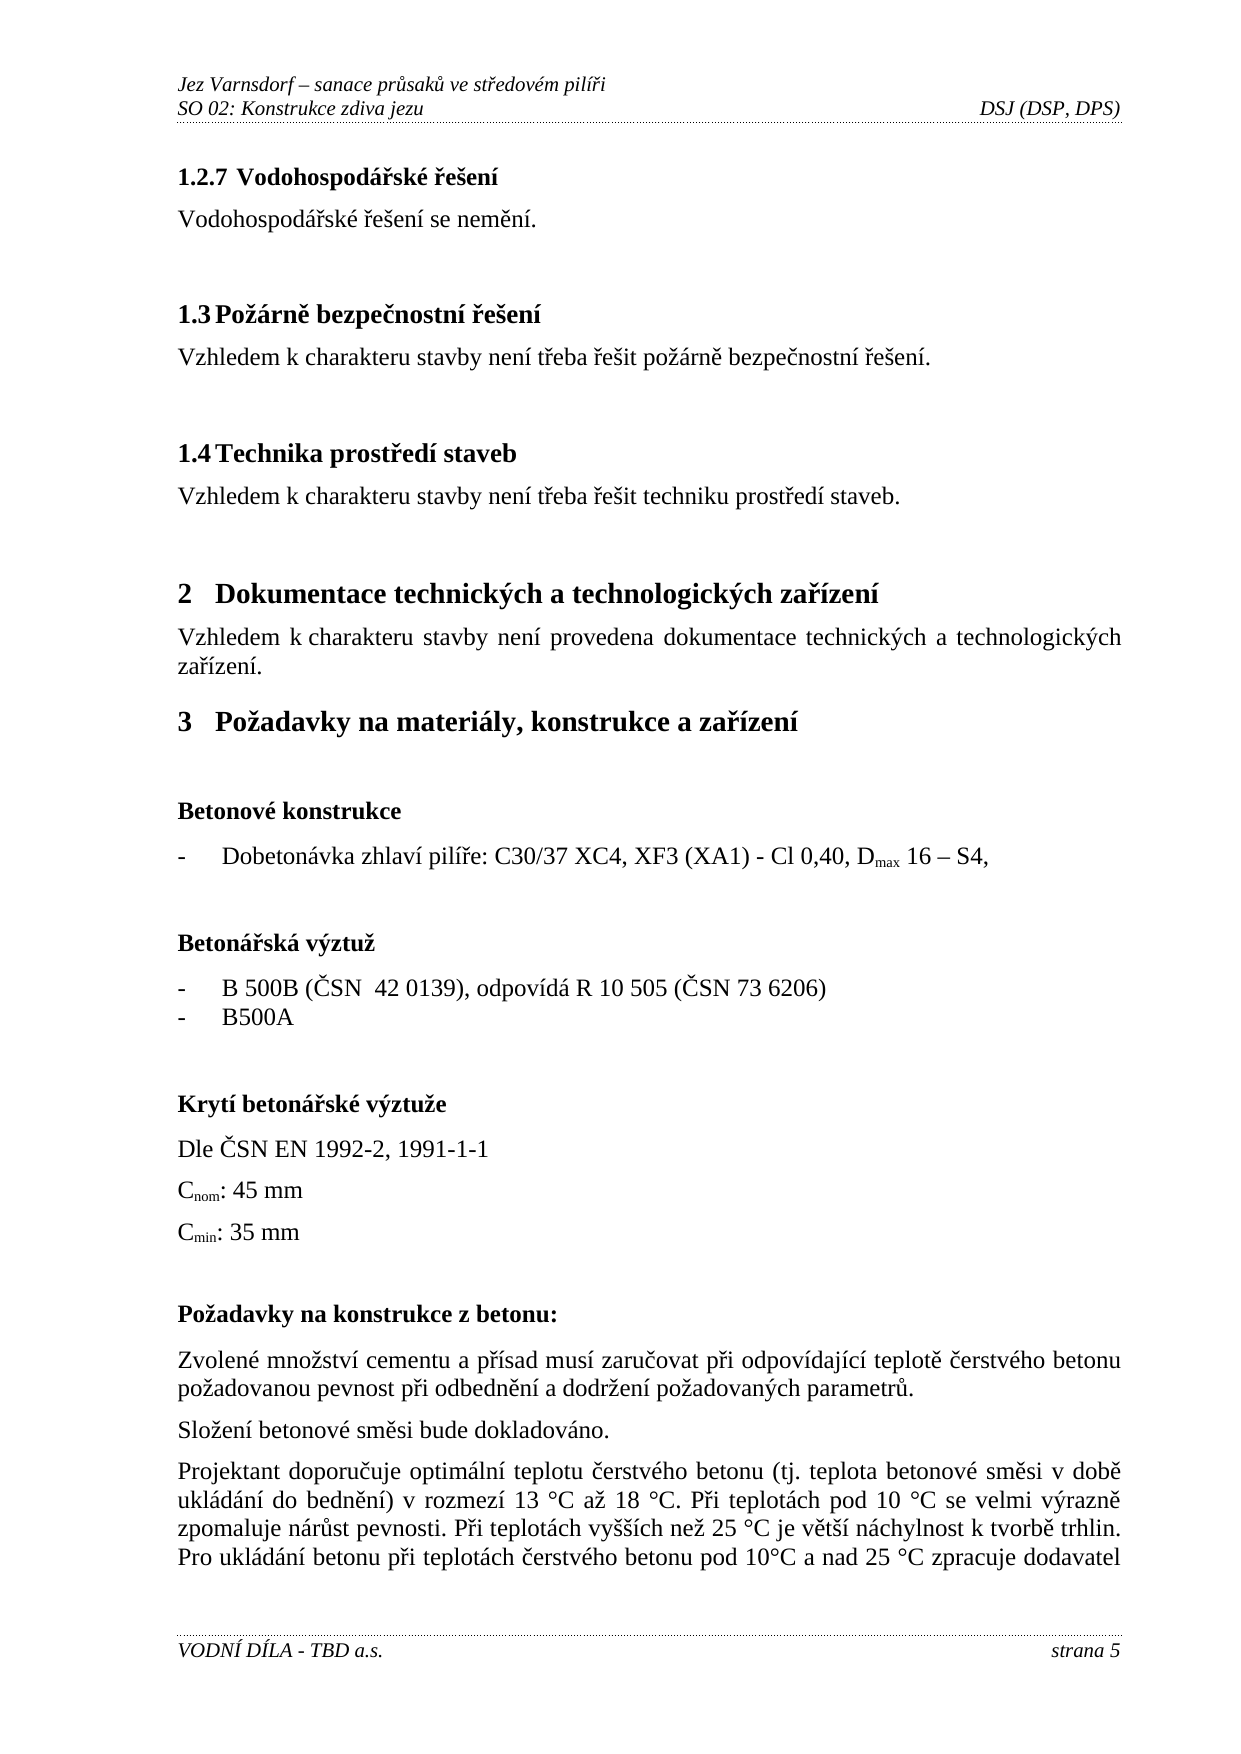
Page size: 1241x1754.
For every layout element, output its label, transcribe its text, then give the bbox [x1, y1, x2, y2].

text Betonářská výztuž [177, 928, 1122, 957]
subtitle Požadavky na materiály, konstrukce a zařízení [177, 704, 1122, 738]
text Cmin: 35 mm [177, 1217, 1122, 1246]
text Krytí betonářské výztuže [177, 1089, 1122, 1118]
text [177, 1456, 1122, 1571]
text Požadavky na konstrukce z betonu: [177, 1299, 1122, 1328]
text Vzhledem k charakteru stavby není provedena dokumentace technických a technologických zařízení. [177, 622, 1122, 679]
text Betonové konstrukce [177, 796, 1122, 825]
list B500A [177, 1002, 1122, 1031]
list B 500B (ČSN 42 0139), odpovídá R 10 505 (ČSN 73 6206) [177, 973, 1122, 1002]
subtitle Technika prostředí staveb [177, 437, 1122, 468]
subtitle Požárně bezpečnostní řešení [177, 299, 1122, 330]
text Vzhledem k charakteru stavby není třeba řešit požárně bezpečnostní řešení. [177, 342, 1122, 371]
text Cnom: 45 mm [177, 1176, 1122, 1204]
subtitle Dokumentace technických a technologických zařízení [177, 576, 1122, 609]
text Dle ČSN EN 1992-2, 1991-1-1 [177, 1134, 1122, 1163]
list Dobetonávka zhlaví pilíře: C30/37 XC4, XF3 (XA1) - Cl 0,40, Dmax 16 – S4, [177, 841, 1122, 870]
text Složení betonové směsi bude dokladováno. [177, 1415, 1122, 1443]
text Zvolené množství cementu a přísad musí zaručovat při odpovídající teplotě čerstvého betonu požadovanou pevnost při odbednění a dodržení požadovaných parametrů. [177, 1345, 1122, 1402]
text Vodohospodářské řešení se nemění. [177, 204, 1122, 232]
subtitle Vodohospodářské řešení [177, 162, 1122, 191]
text Vzhledem k charakteru stavby není třeba řešit techniku prostředí staveb. [177, 481, 1122, 510]
